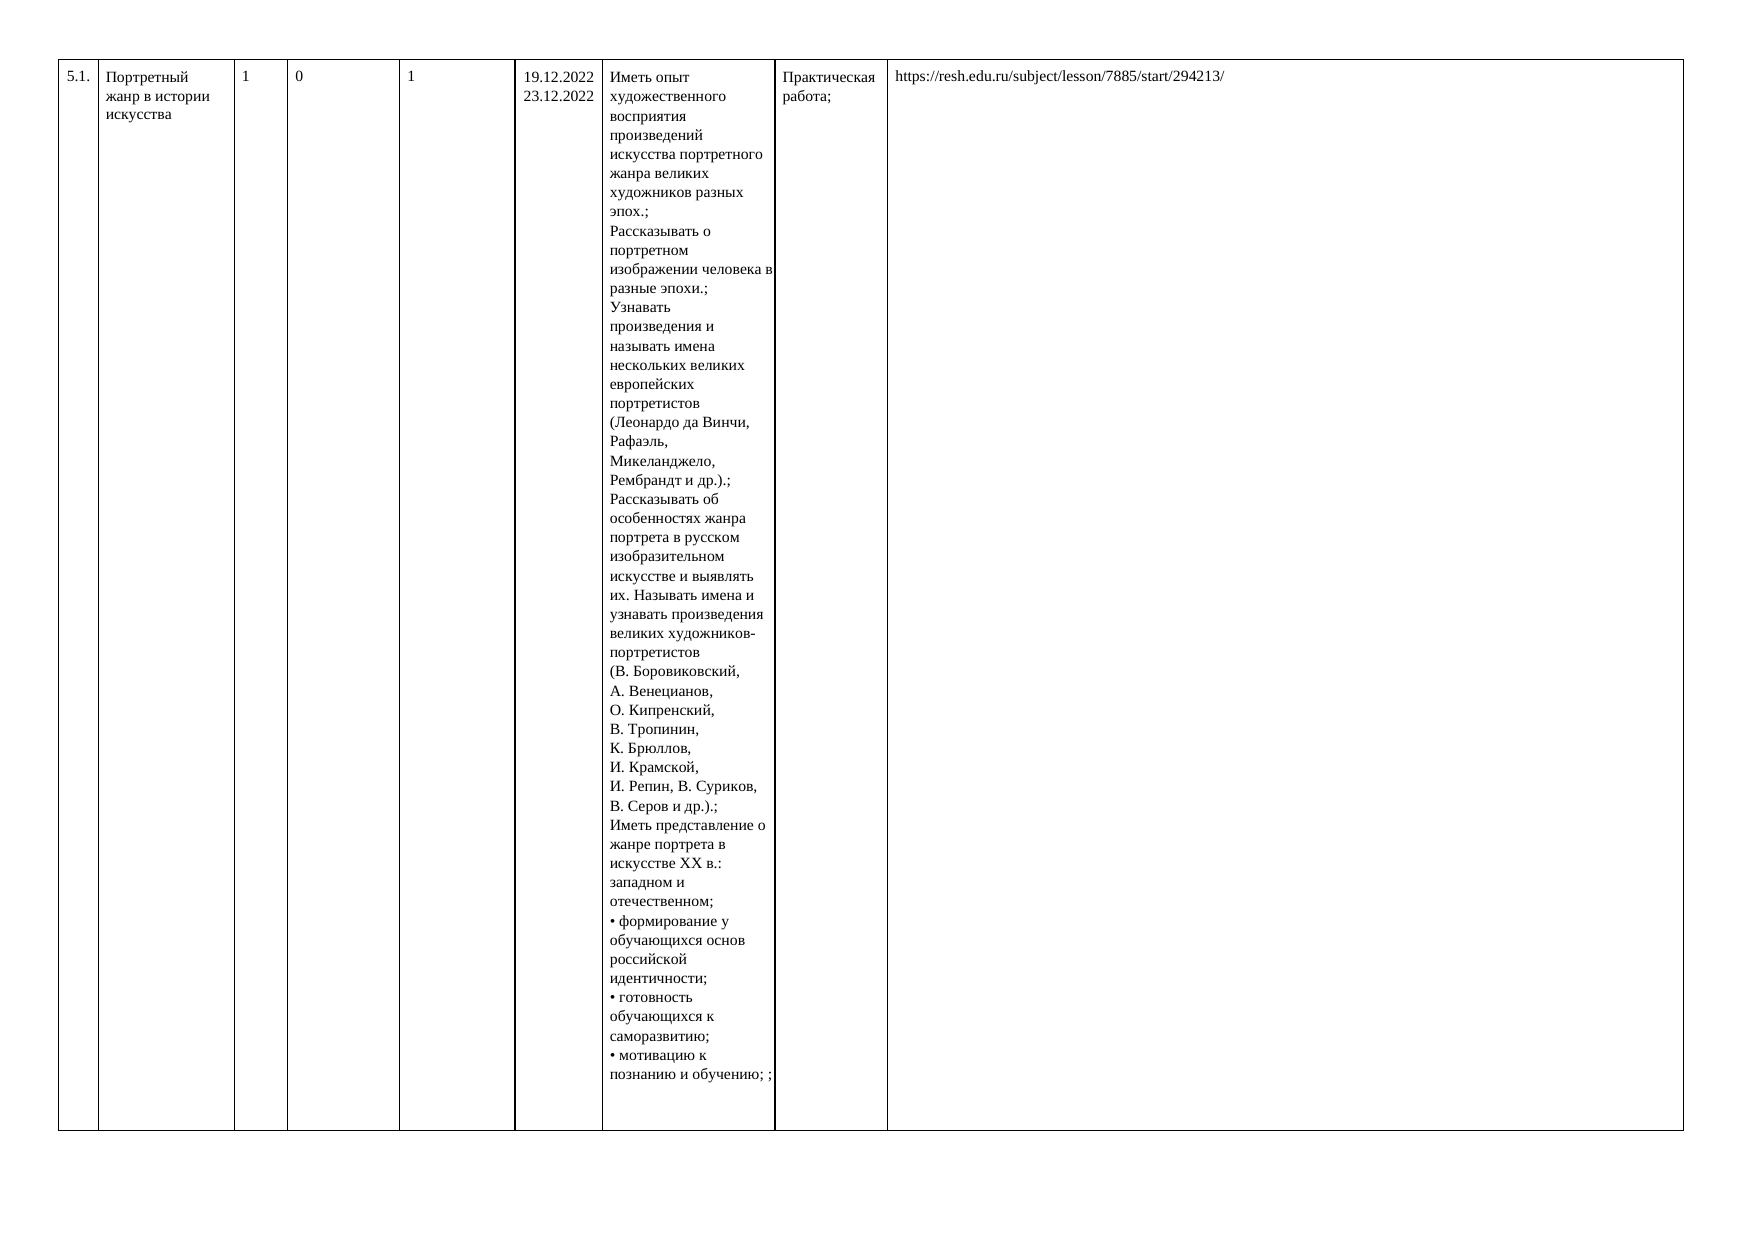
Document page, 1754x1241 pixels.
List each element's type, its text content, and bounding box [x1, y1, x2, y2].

table_header Иметь опыт художественного восприятия произведений искусства портретного жанра великих художников разных эпох.; Рассказывать о портретном изображении человека в разные эпохи.; Узнавать произведения и называть имена нескольких великих европейских портретистов (Леонардо да Винчи, Рафаэль, Микеланджело, Рембрандт и др.).; Рассказывать об особенностях жанра портрета в русском изобразительном искусстве и выявлять их. Называть имена и узнавать произведения великих художников-портретистов (В. Боровиковский, А. Венецианов, О. Кипренский, В. Тропинин, К. Брюллов, И. Крамской, И. Репин, В. Суриков, В. Серов и др.).; Иметь представление о жанре портрета в искусстве ХХ в.: западном и отечественном; • формирование у обучающихся основ российской идентичности; • готовность обучающихся к саморазвитию; • мотивацию к познанию и обучению; ; [603, 60, 774, 1129]
table_header 1 [235, 60, 287, 1129]
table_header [776, 60, 887, 1129]
table_header Портретный жанр в истории искусства [99, 60, 234, 1129]
table_header 5.1. [59, 60, 98, 1129]
table_header 19.12.2022 23.12.2022 [516, 60, 602, 1129]
table_header 0 [288, 60, 399, 1129]
table_header https://resh.edu.ru/subject/lesson/7885/start/294213/ [888, 60, 1683, 1129]
table_header 1 [400, 60, 514, 1129]
